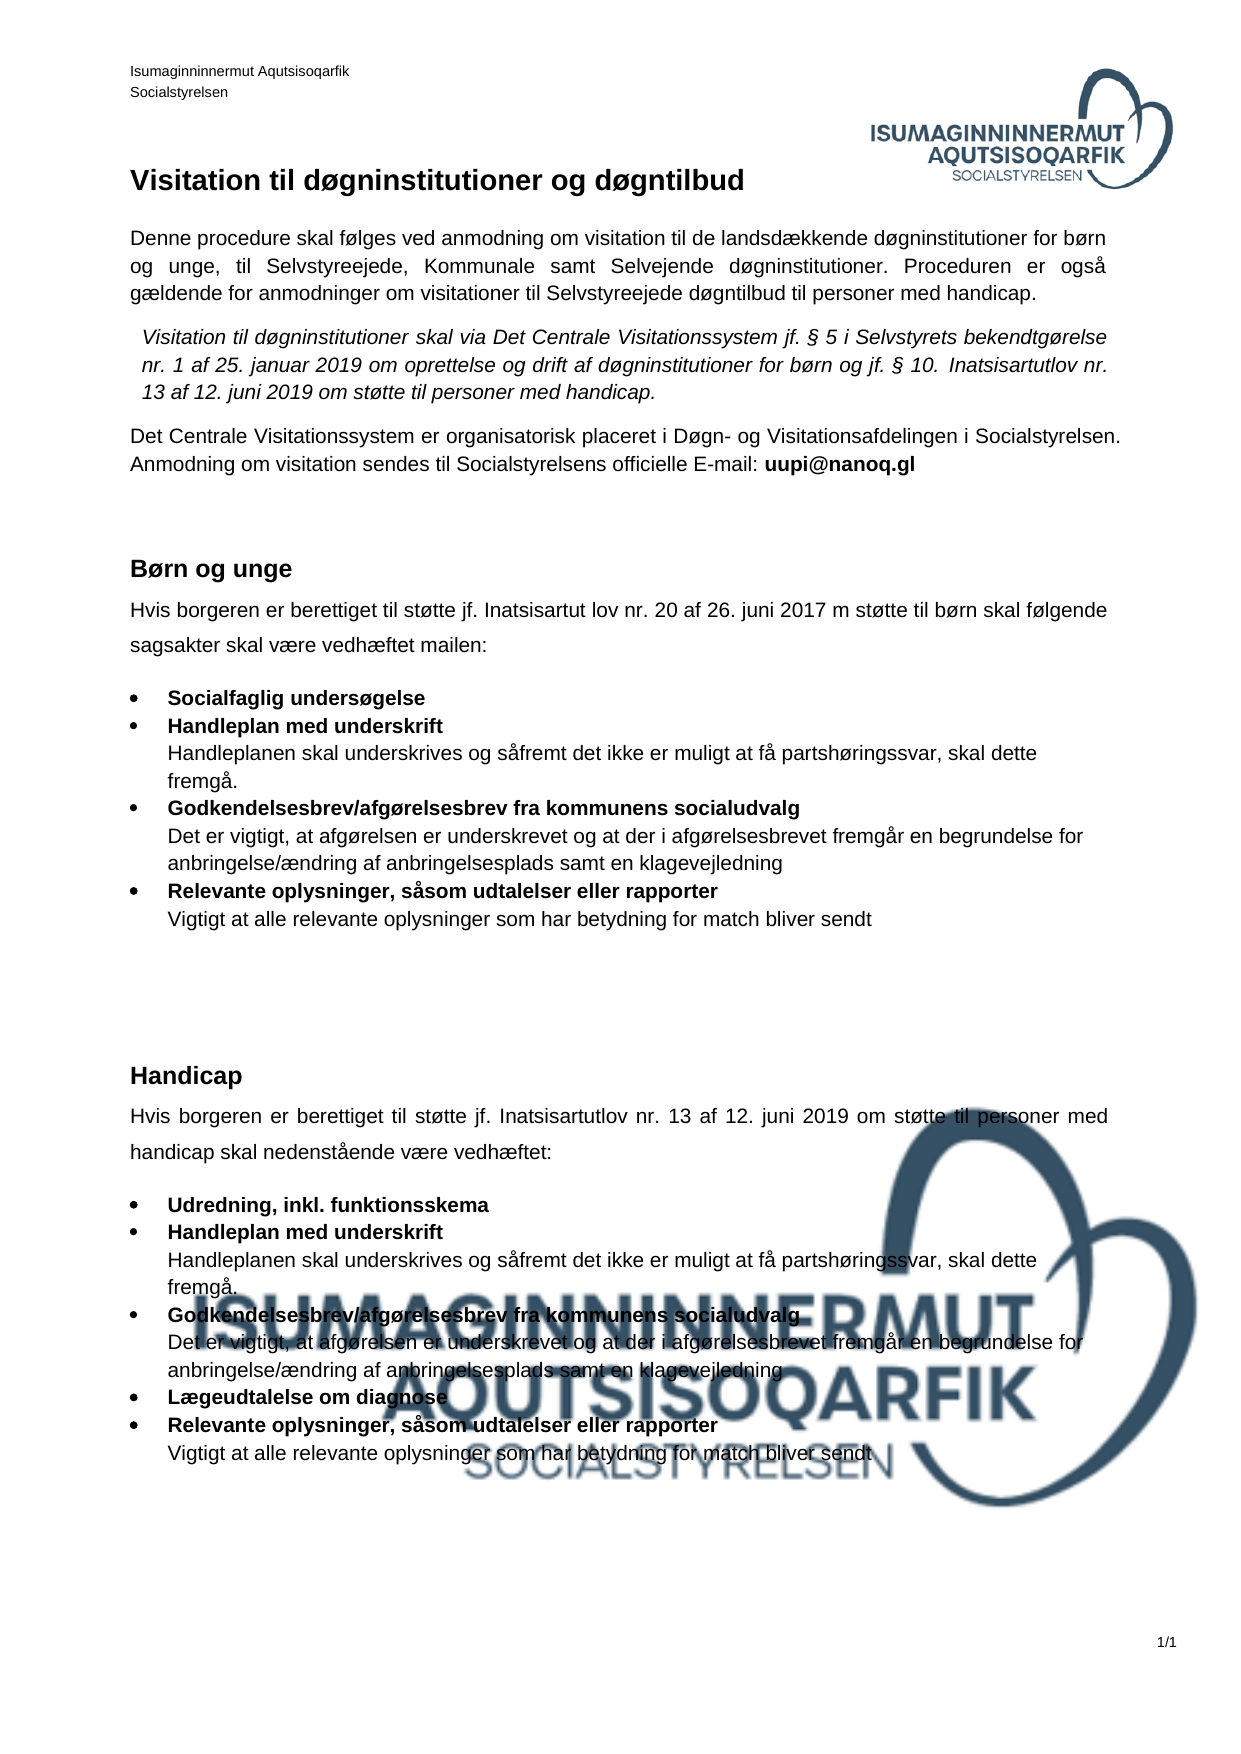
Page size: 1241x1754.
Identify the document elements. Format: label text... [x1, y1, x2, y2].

list Godkendelsesbrev/afgørelsesbrev fra kommunens socialudvalg Det er vigtigt, at afgørelsen er underskrevet og at der i afgørelsesbrevet fremgår en begrundelse for anbringelse/ændring af anbringelsesplads samt en klagevejledning [130, 1303, 1110, 1382]
text Hvis borgeren er berettiget til støtte jf. Inatsisartutlov nr. 13 af 12. juni 2019 om støtte til personer med handicap skal nedenstående være vedhæftet: [130, 1104, 1110, 1164]
text Visitation til døgninstitutioner skal via Det Centrale Visitationssystem jf. § 5 i Selvstyrets bekendtgørelse nr. 1 af 25. januar 2019 om oprettelse og drift af døgninstitutioner for børn og jf. § 10. Inatsisartutlov nr. 13 af 12. juni 2019 om støtte til personer med handicap. [142, 325, 1110, 404]
text Børn og unge [130, 554, 1110, 583]
list Lægeudtalelse om diagnose [130, 1385, 1110, 1409]
text Det Centrale Visitationssystem er organisatorisk placeret i Døgn- og Visitationsafdelingen i Socialstyrelsen. Anmodning om visitation sendes til Socialstyrelsens officielle E-mail: uupi@nanoq.gl [130, 424, 1122, 476]
list Handleplan med underskrift Handleplanen skal underskrives og såfremt det ikke er muligt at få partshøringssvar, skal dette fremgå. [130, 1220, 1110, 1299]
list Godkendelsesbrev/afgørelsesbrev fra kommunens socialudvalg Det er vigtigt, at afgørelsen er underskrevet og at der i afgørelsesbrevet fremgår en begrundelse for anbringelse/ændring af anbringelsesplads samt en klagevejledning [130, 796, 1110, 875]
list Handleplan med underskrift Handleplanen skal underskrives og såfremt det ikke er muligt at få partshøringssvar, skal dette fremgå. [130, 713, 1110, 793]
text Denne procedure skal følges ved anmodning om visitation til de landsdækkende døgninstitutioner for børn og unge, til Selvstyreejede, Kommunale samt Selvejende døgninstitutioner. Proceduren er også gældende for anmodninger om visitationer til Selvstyreejede døgntilbud til personer med handicap. [130, 226, 1107, 305]
text Hvis borgeren er berettiget til støtte jf. Inatsisartut lov nr. 20 af 26. juni 2017 m støtte til børn skal følgende sagsakter skal være vedhæftet mailen: [130, 597, 1110, 657]
text Handicap [130, 1061, 1110, 1089]
text Visitation til døgninstitutioner og døgntilbud [130, 163, 1110, 197]
picture [864, 62, 1186, 202]
picture [173, 1089, 1241, 1551]
list Socialfaglig undersøgelse [130, 686, 1110, 710]
list Relevante oplysninger, såsom udtalelser eller rapporter Vigtigt at alle relevante oplysninger som har betydning for match bliver sendt [130, 879, 1110, 930]
list Udredning, inkl. funktionsskema [130, 1192, 1110, 1216]
list Relevante oplysninger, såsom udtalelser eller rapporter Vigtigt at alle relevante oplysninger som har betydning for match bliver sendt [130, 1413, 1110, 1464]
